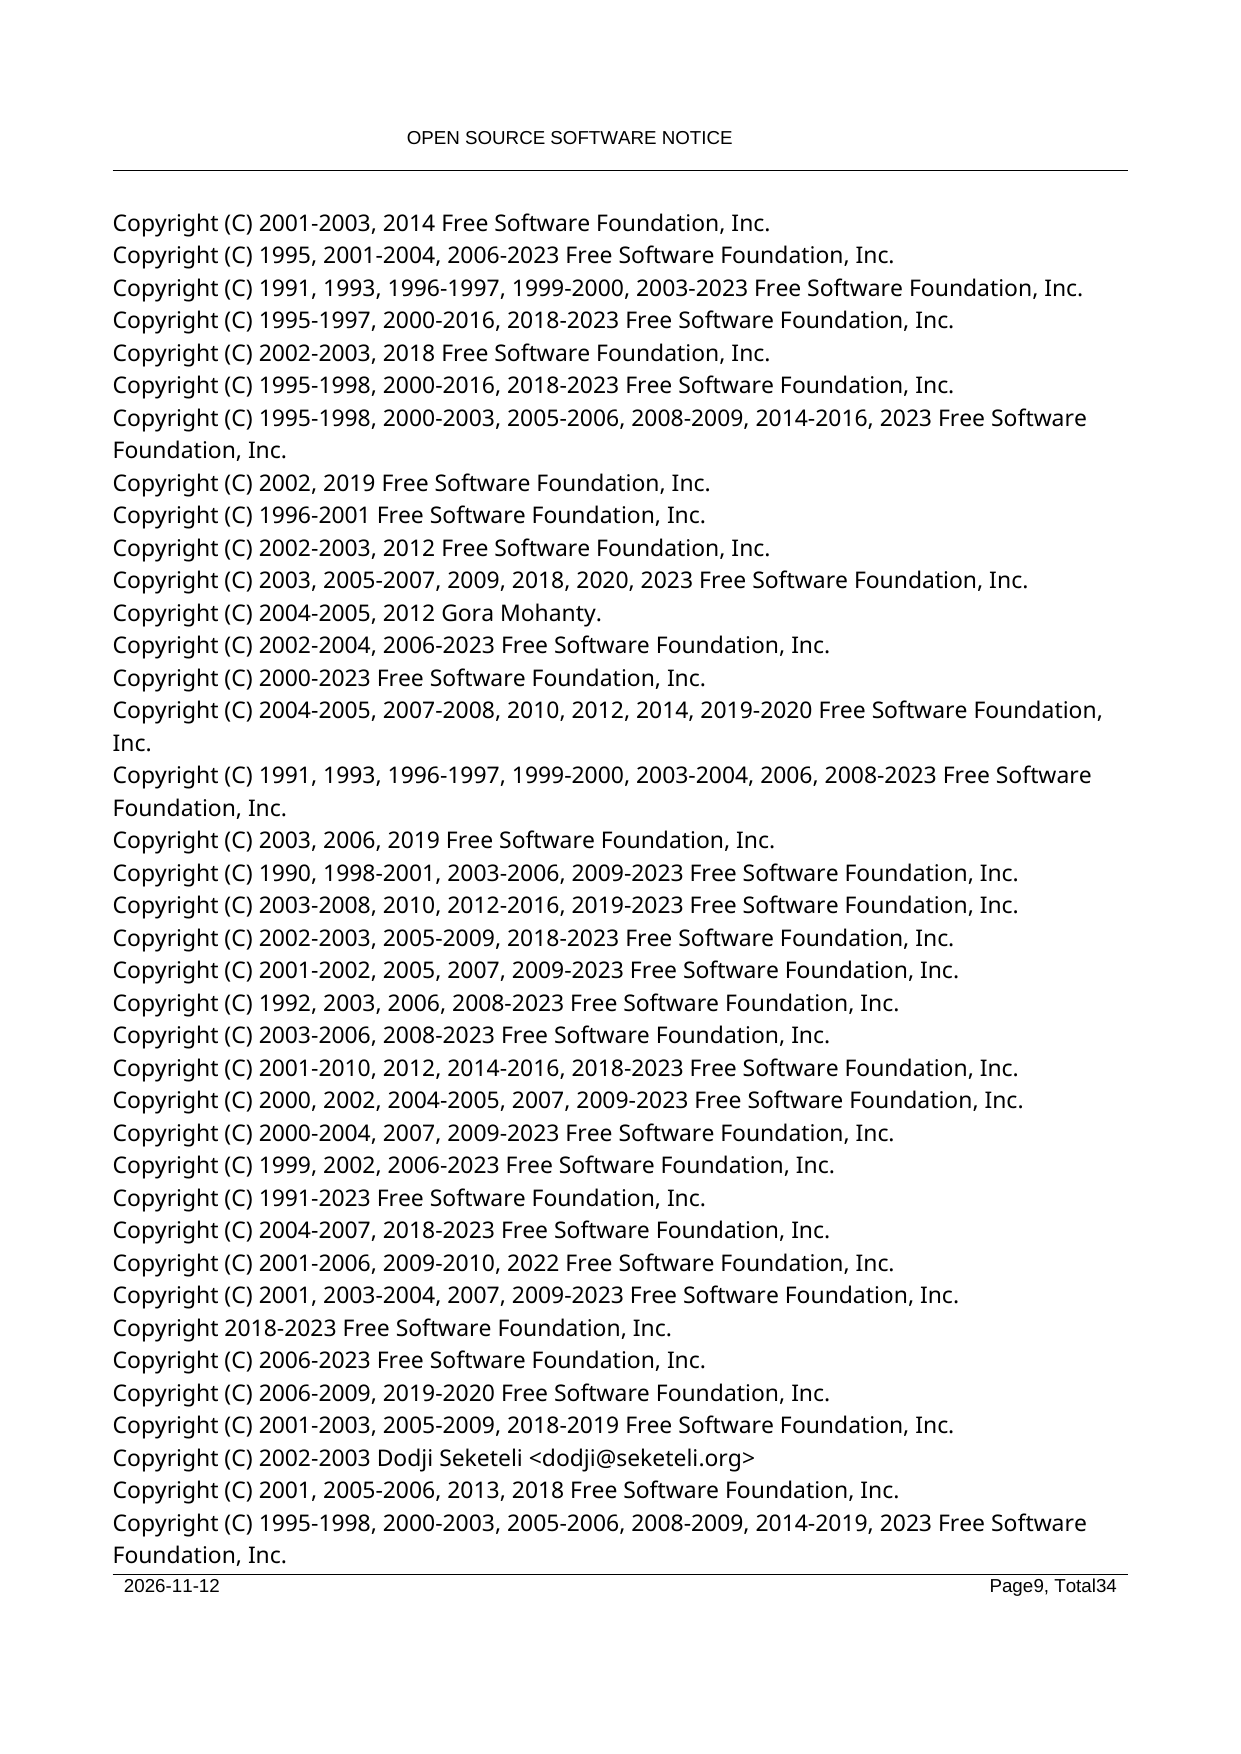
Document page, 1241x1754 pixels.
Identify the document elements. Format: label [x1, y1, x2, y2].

text [112, 206, 1128, 1571]
